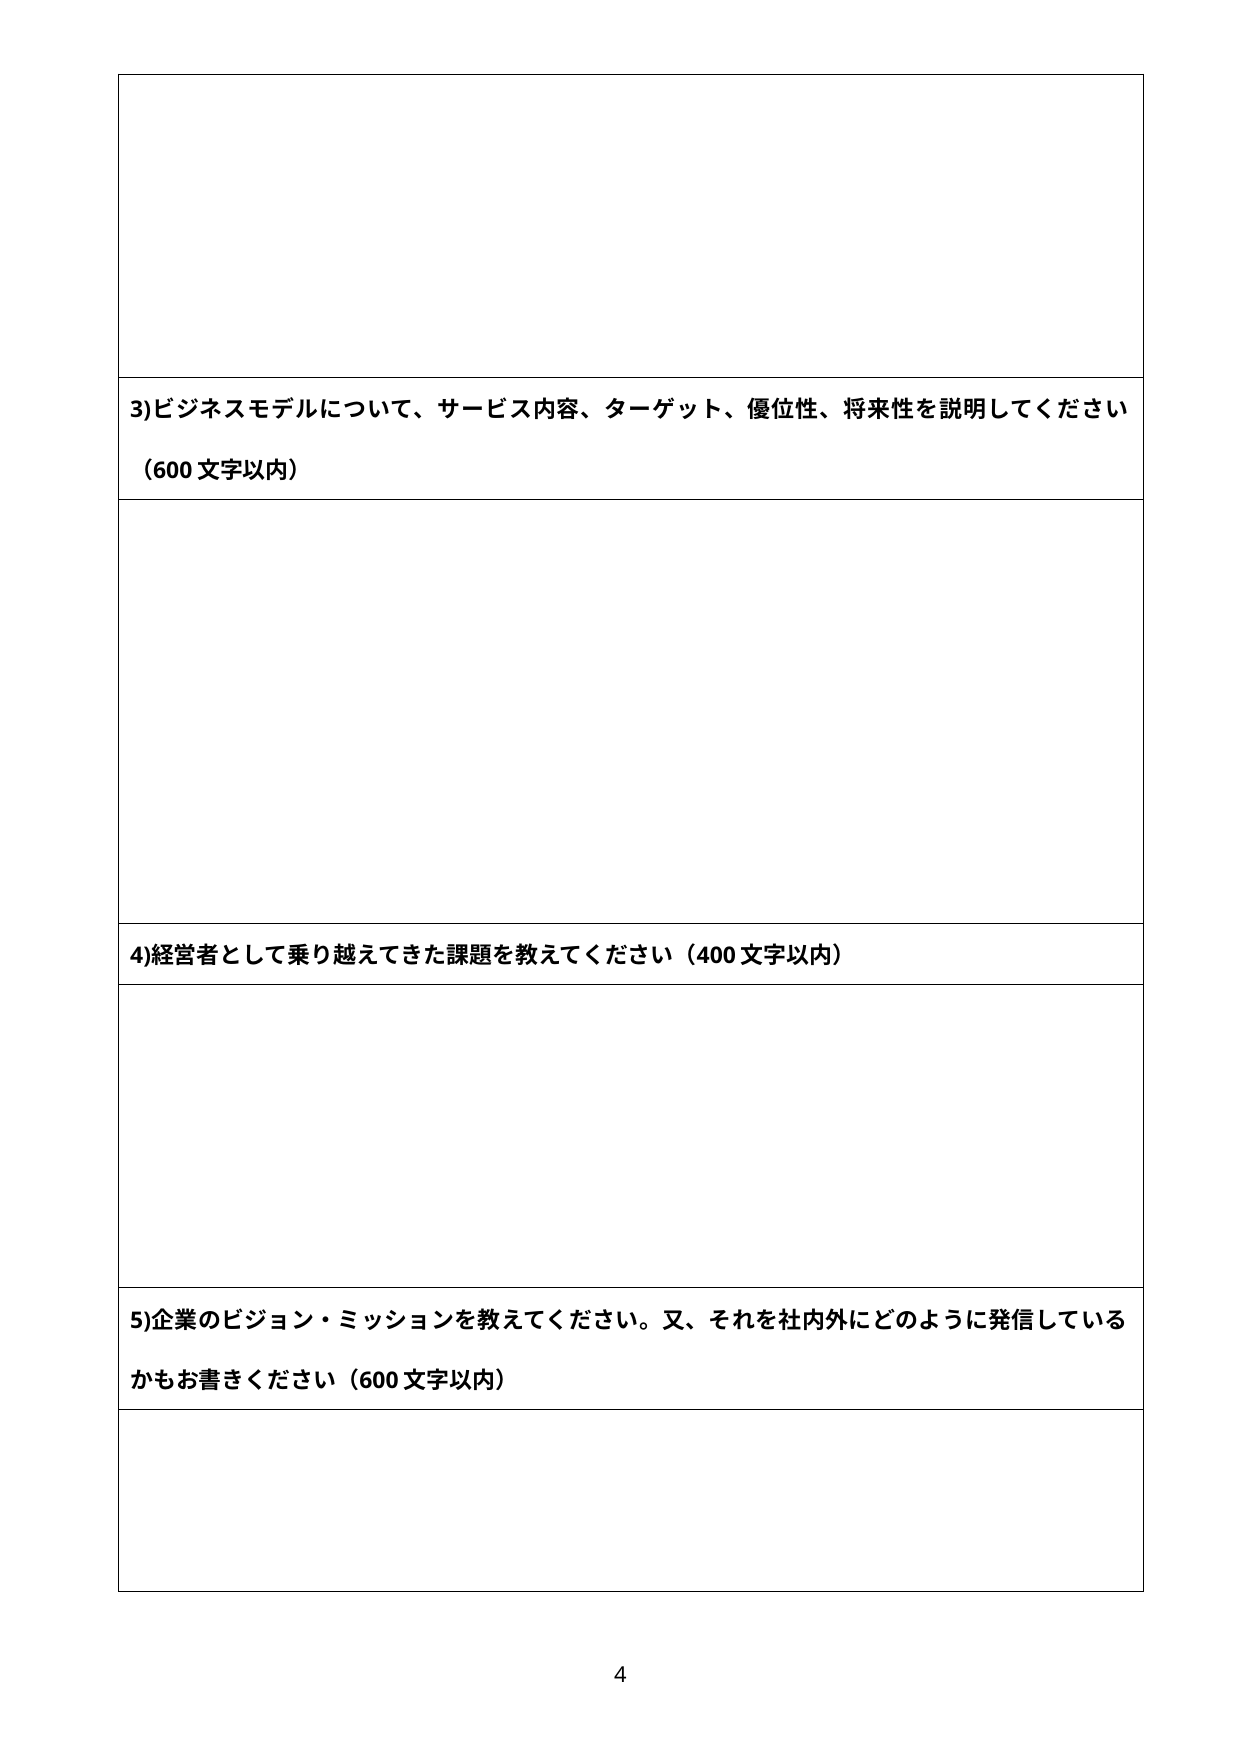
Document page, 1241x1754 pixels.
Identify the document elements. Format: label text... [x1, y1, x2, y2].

table_cell [119, 75, 1143, 377]
table_cell 5)企業のビジョン・ミッションを教えてください。又、それを社内外にどのように発信しているかもお書きください（600文字以内） [119, 1288, 1143, 1409]
table_cell 4)経営者として乗り越えてきた課題を教えてください（400文字以内） [119, 924, 1143, 984]
table_cell 3)ビジネスモデルについて、サービス内容、ターゲット、優位性、将来性を説明してください（600文字以内） [119, 378, 1143, 498]
table_cell [119, 500, 1143, 922]
table_cell [119, 1410, 1143, 1591]
table_cell [119, 985, 1143, 1287]
